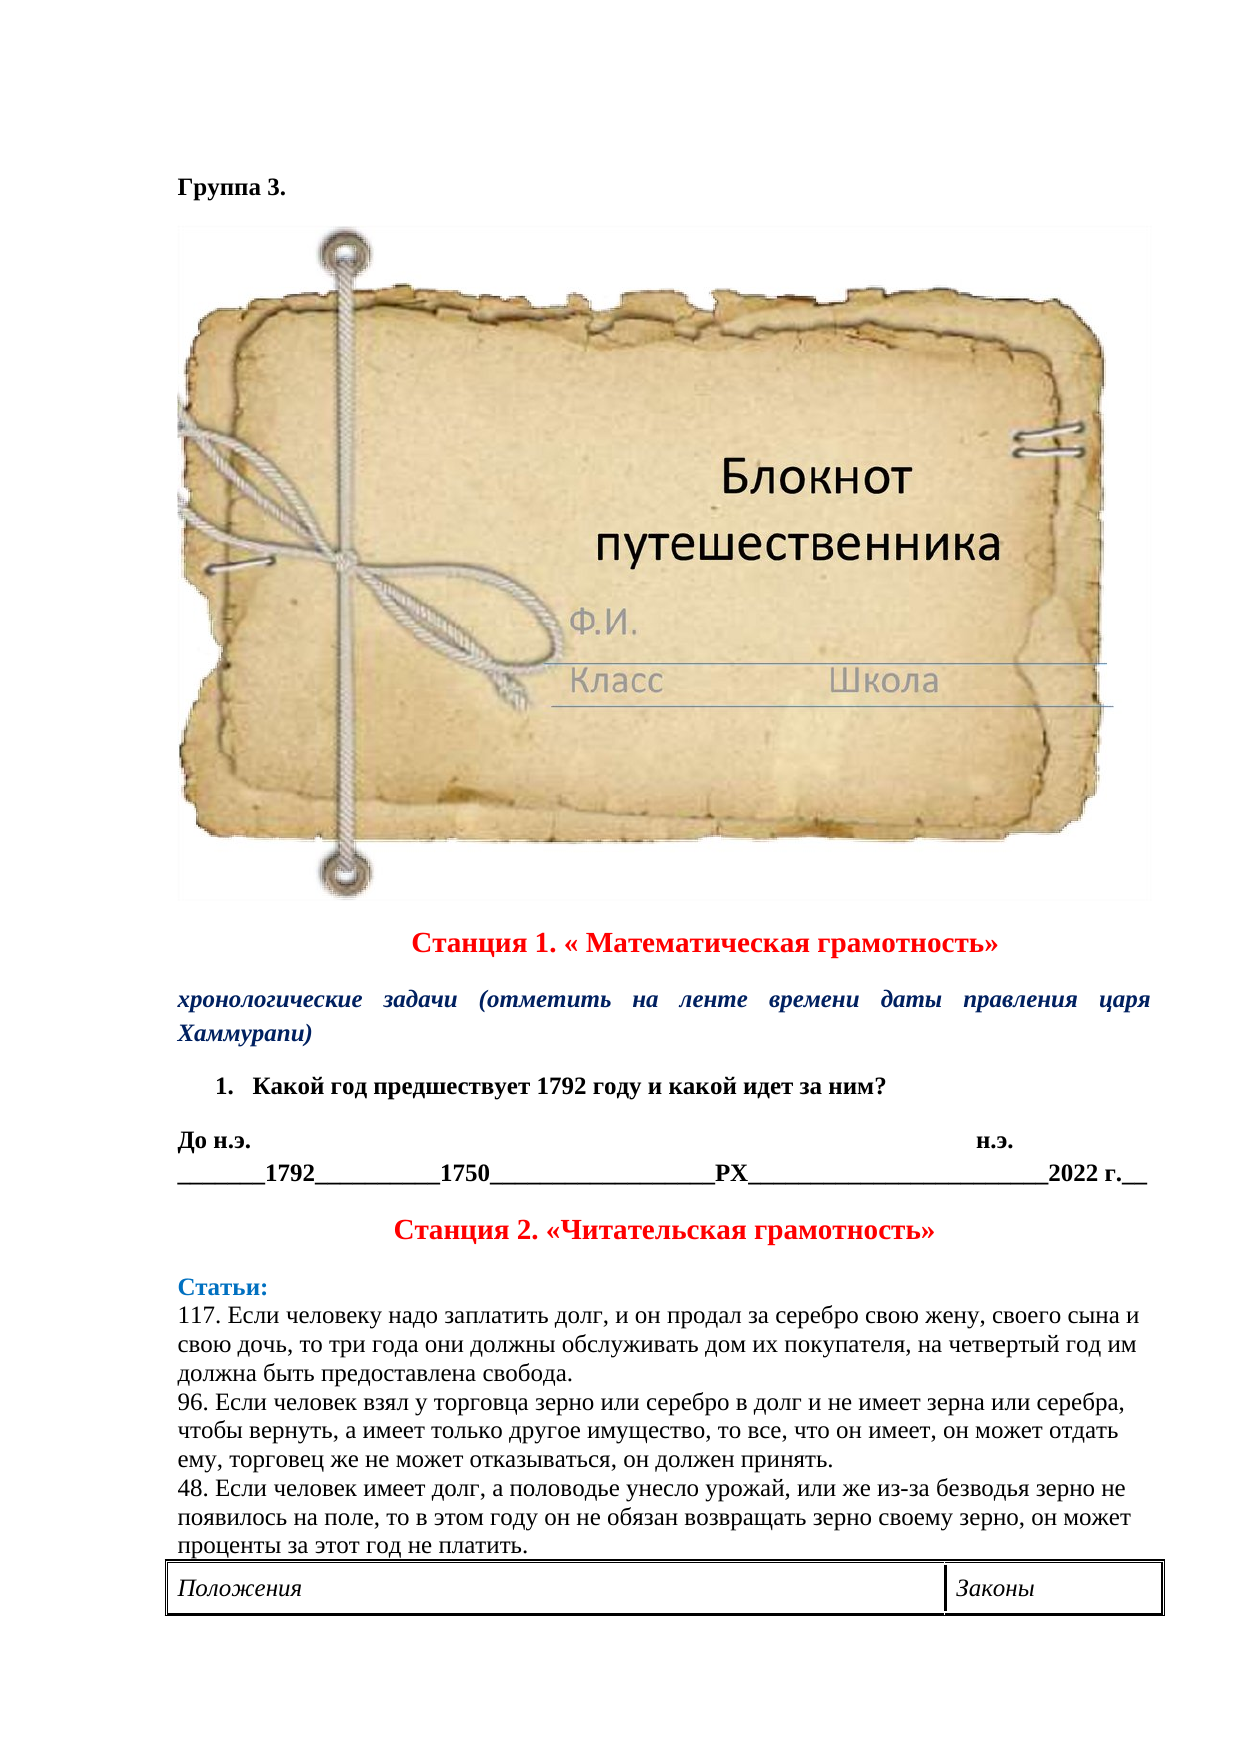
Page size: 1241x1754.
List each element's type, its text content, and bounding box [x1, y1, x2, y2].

text 117. Если человеку надо заплатить долг, и он продал за серебро свою жену, своего сына и свою дочь, то три года они должны обслуживать дом их покупателя, на четвертый год им должна быть предоставлена свобода. [177, 1300, 1152, 1387]
text Статьи: [177, 1272, 1152, 1300]
text Станция 2. «Читательская грамотность» [177, 1212, 1152, 1246]
text 48. Если человек имеет долг, а половодье унесло урожай, или же из-за безводья зерно не появилось на поле, то в этом году он не обязан возвращать зерно своему зерно, он может проценты за этот год не платить. [177, 1473, 1152, 1559]
text Станция 1. « Математическая грамотность» [177, 925, 1152, 959]
text 96. Если человек взял у торговца зерно или серебро в долг и не имеет зерна или серебра, чтобы вернуть, а имеет только другое имущество, то все, что он имеет, он может отдать ему, торговец же не может отказываться, он должен принять. [177, 1387, 1152, 1473]
text Группа 3. [177, 172, 1152, 201]
picture [177, 225, 1152, 901]
text хронологические задачи (отметить на ленте времени даты правления царя Хаммурапи) [177, 984, 1152, 1046]
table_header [168, 1561, 945, 1613]
text До н.э. н.э. _______1792__________1750__________________РХ________________________2022 г.__ [177, 1125, 1152, 1187]
table_header Законы Хаммурапи [945, 1563, 1161, 1613]
list Какой год предшествует 1792 году и какой идет за ним? [215, 1071, 1152, 1100]
